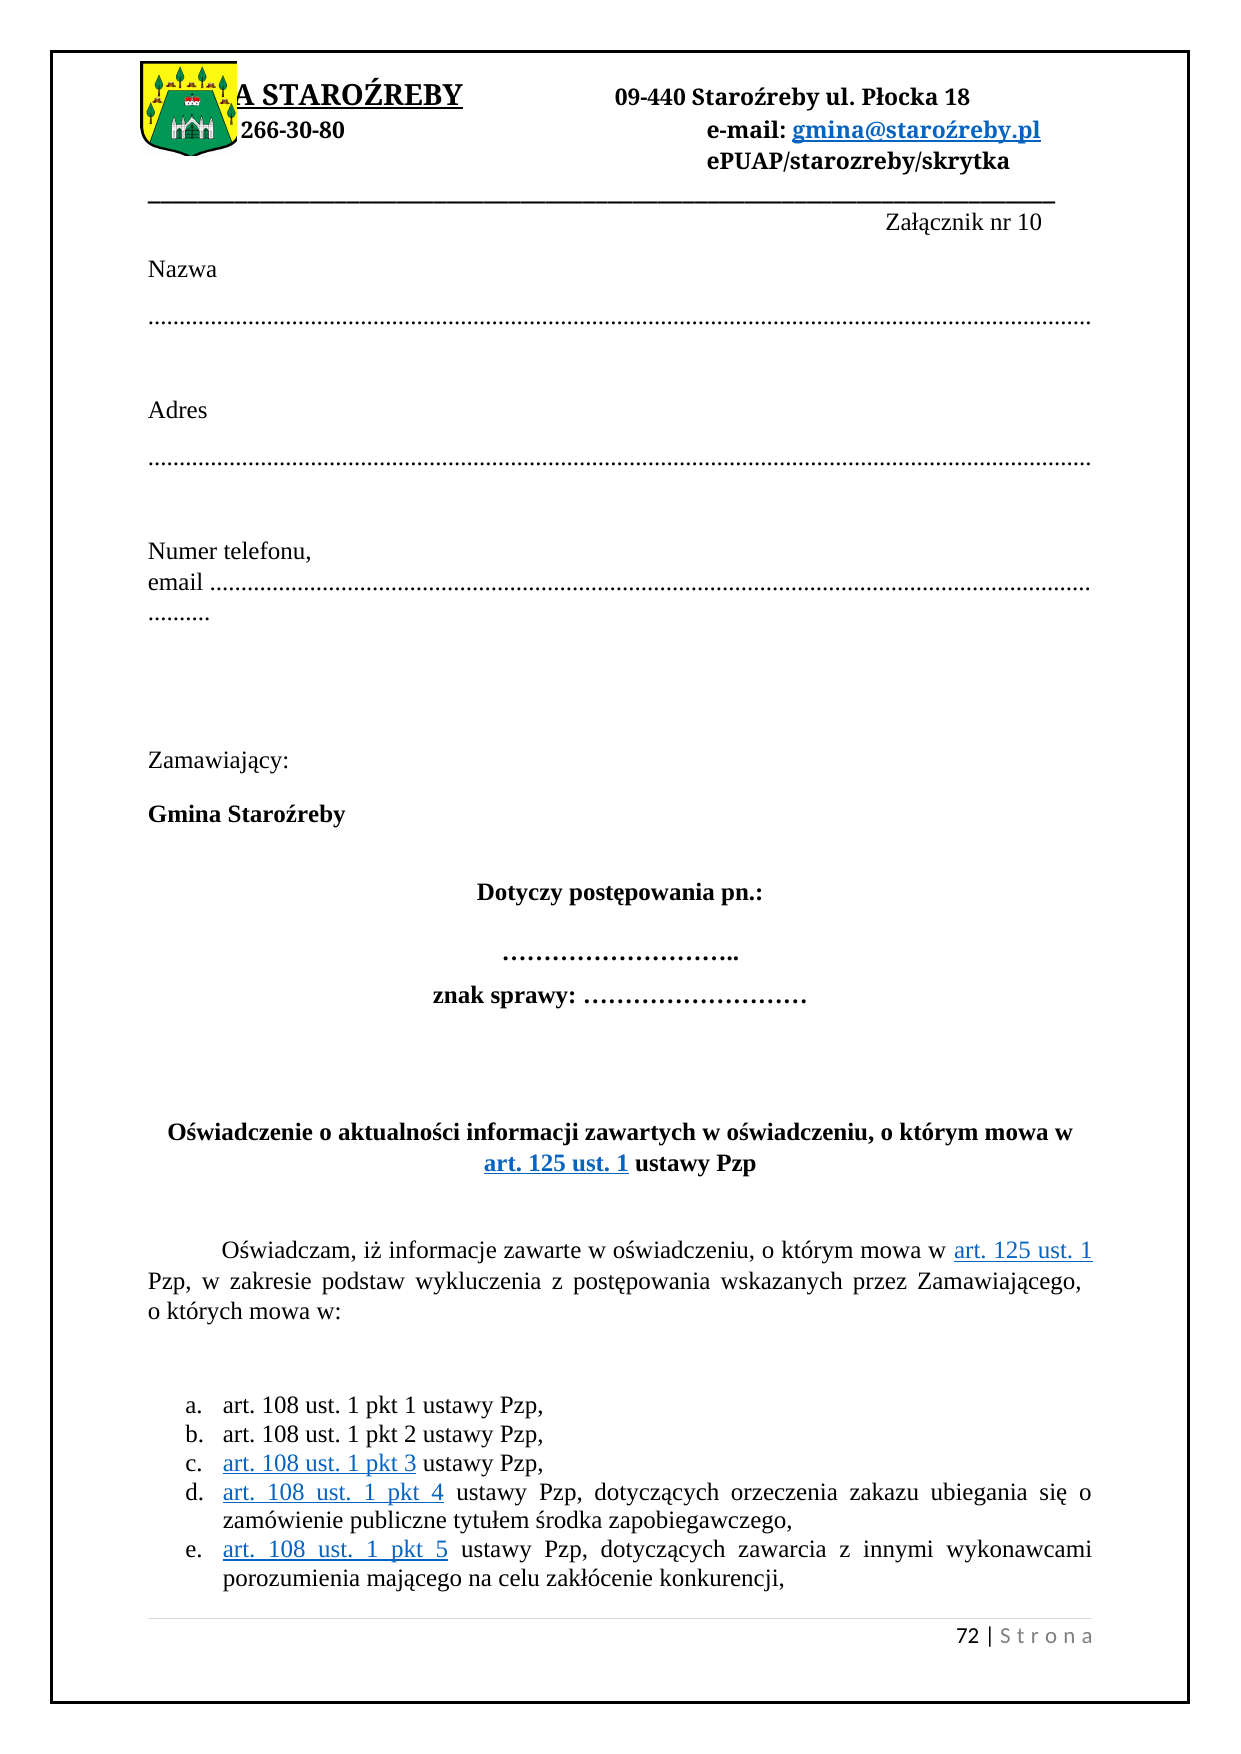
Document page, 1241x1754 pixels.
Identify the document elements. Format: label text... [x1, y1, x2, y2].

text Nazwa [148, 254, 1092, 282]
text Załącznik nr 10 [811, 207, 1092, 235]
text Oświadczam, iż informacje zawarte w oświadczeniu, o którym mowa w art. 125 ust. 1 Pzp, w zakresie podstaw wykluczenia z postępowania wskazanych przez Zamawiającego, o których mowa w: [148, 1236, 1092, 1325]
text ……………………….. [148, 937, 1092, 966]
text Zamawiający: [148, 745, 904, 774]
text ....................................................................................................................................................... [148, 442, 1092, 471]
list art. 108 ust. 1 pkt 2 ustawy Pzp, [185, 1419, 1092, 1448]
text Adres [148, 395, 1092, 424]
list art. 108 ust. 1 pkt 3 ustawy Pzp, [185, 1448, 1092, 1477]
picture [140, 61, 237, 156]
list art. 108 ust. 1 pkt 1 ustawy Pzp, [185, 1391, 1092, 1419]
list art. 108 ust. 1 pkt 5 ustawy Pzp, dotyczących zawarcia z innymi wykonawcami porozumienia mającego na celu zakłócenie konkurencji, [185, 1534, 1092, 1592]
text Numer telefonu, email ....................................................................................................................................................... [148, 536, 1092, 626]
list art. 108 ust. 1 pkt 4 ustawy Pzp, dotyczących orzeczenia zakazu ubiegania się o zamówienie publiczne tytułem środka zapobiegawczego, [185, 1477, 1092, 1534]
text Oświadczenie o aktualności informacji zawartych w oświadczeniu, o którym mowa w art. 125 ust. 1 ustawy Pzp [148, 1117, 1092, 1176]
text Dotyczy postępowania pn.: [148, 877, 1092, 906]
text znak sprawy: ……………………… [148, 980, 1092, 1009]
text ....................................................................................................................................................... [148, 301, 1092, 329]
text Gmina Staroźreby [148, 799, 1092, 828]
